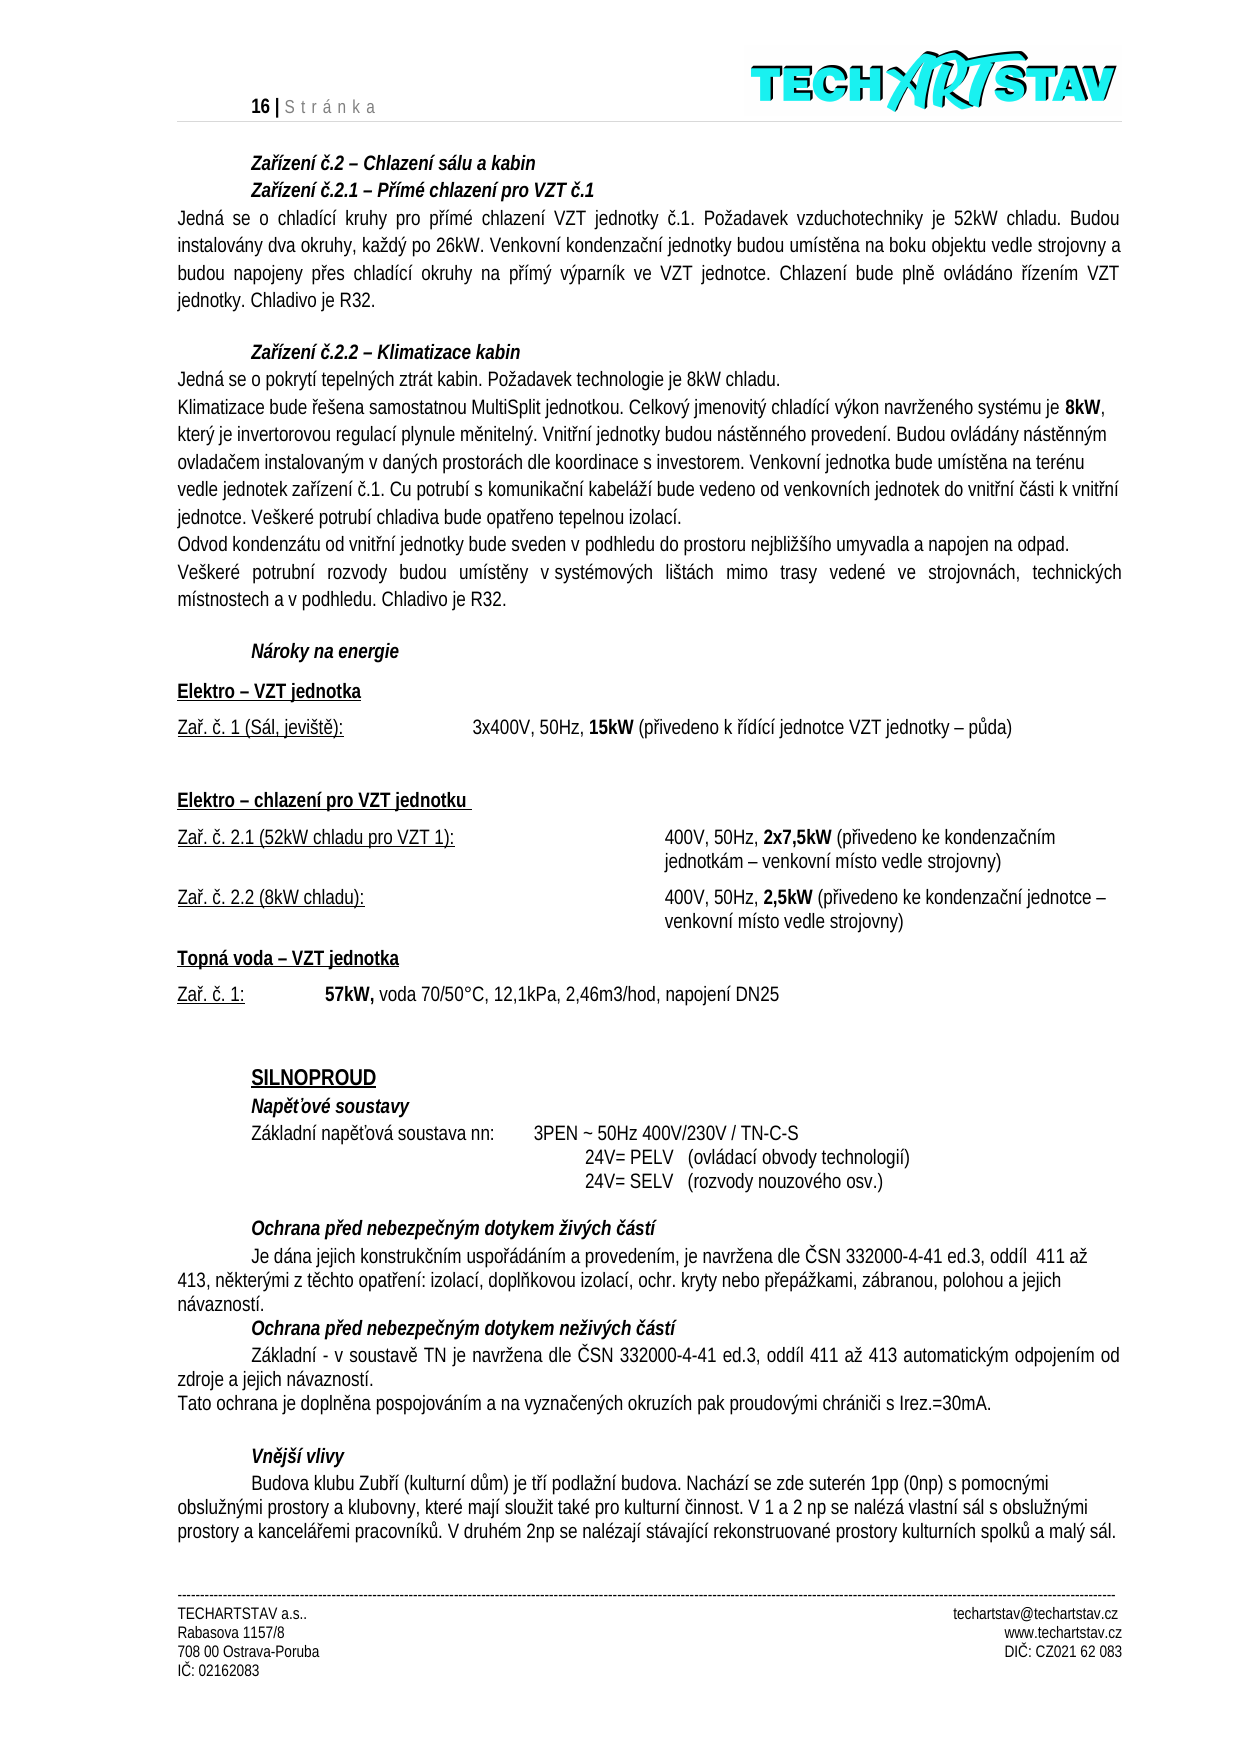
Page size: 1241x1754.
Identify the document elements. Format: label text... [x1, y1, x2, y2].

text Topná voda – VZT jednotka [177, 945, 1122, 969]
text Nároky na energie [177, 639, 1122, 663]
picture [744, 45, 1123, 116]
text Ochrana před nebezpečným dotykem neživých částí [177, 1315, 1122, 1339]
text Zařízení č.2 – Chlazení sálu a kabin [177, 151, 1122, 175]
text Ochrana před nebezpečným dotykem živých částí [177, 1216, 1122, 1240]
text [177, 1471, 1122, 1543]
text SILNOPROUD [177, 1063, 1122, 1090]
list Tato ochrana je doplněna pospojováním a na vyznačených okruzích pak proudovými chrániči s Irez.=30mA. [177, 1391, 1122, 1415]
text Zař. č. 2.1 (52kW chladu pro VZT 1): 400V, 50Hz, 2x7,5kW (přivedeno ke kondenzačním jednotkám – venkovní místo vedle strojovny) [177, 824, 1122, 872]
text Elektro – chlazení pro VZT jednotku [177, 788, 1122, 812]
text Zař. č. 2.2 (8kW chladu): 400V, 50Hz, 2,5kW (přivedeno ke kondenzační jednotce – venkovní místo vedle strojovny) [177, 885, 1122, 933]
text Zař. č. 1 (Sál, jeviště): 3x400V, 50Hz, 15kW (přivedeno k řídící jednotce VZT jednotky – půda) [177, 715, 1122, 739]
text Jedná se o chladící kruhy pro přímé chlazení VZT jednotky č.1. Požadavek vzduchotechniky je 52kW chladu. Budou instalovány dva okruhy, každý po 26kW. Venkovní kondenzační jednotky budou umístěna na boku objektu vedle strojovny a budou napojeny přes chladící okruhy na přímý výparník ve VZT jednotce. Chlazení bude plně ovládáno řízením VZT jednotky. Chladivo je R32. [177, 206, 1122, 312]
list 24V= PELV (ovládací obvody technologií) [251, 1145, 1122, 1169]
text Veškeré potrubní rozvody budou umístěny v systémových lištách mimo trasy vedené ve strojovnách, technických místnostech a v podhledu. Chladivo je R32. [177, 560, 1122, 611]
text Zařízení č.2.1 – Přímé chlazení pro VZT č.1 [177, 178, 1122, 202]
text Zař. č. 1: 57kW, voda 70/50°C, 12,1kPa, 2,46m3/hod, napojení DN25 [177, 982, 1122, 1006]
text Jedná se o pokrytí tepelných ztrát kabin. Požadavek technologie je 8kW chladu. [177, 367, 1122, 391]
text Vnější vlivy [177, 1443, 1122, 1467]
list Základní - v soustavě TN je navržena dle ČSN 332000-4-41 ed.3, oddíl 411 až 413 automatickým odpojením od zdroje a jejich návazností. [177, 1343, 1122, 1391]
text Napěťové soustavy [177, 1094, 1122, 1118]
text Klimatizace bude řešena samostatnou MultiSplit jednotkou. Celkový jmenovitý chladící výkon navrženého systému je 8kW, který je invertorovou regulací plynule měnitelný. Vnitřní jednotky budou nástěnného provedení. Budou ovládány nástěnným ovladačem instalovaným v daných prostorách dle koordinace s investorem. Venkovní jednotka bude umístěna na terénu vedle jednotek zařízení č.1. Cu potrubí s komunikační kabeláží bude vedeno od venkovních jednotek do vnitřní části k vnitřní jednotce. Veškeré potrubí chladiva bude opatřeno tepelnou izolací. [177, 395, 1122, 529]
text Je dána jejich konstrukčním uspořádáním a provedením, je navržena dle ČSN 332000-4-41 ed.3, oddíl 411 až 413, některými z těchto opatření: izolací, doplňkovou izolací, ochr. kryty nebo přepážkami, zábranou, polohou a jejich návazností. [177, 1243, 1122, 1315]
list 24V= SELV (rozvody nouzového osv.) [585, 1169, 1122, 1193]
text Odvod kondenzátu od vnitřní jednotky bude sveden v podhledu do prostoru nejbližšího umyvadla a napojen na odpad. [177, 532, 1122, 556]
text Elektro – VZT jednotka [177, 679, 1122, 703]
text Zařízení č.2.2 – Klimatizace kabin [177, 340, 1122, 364]
list Základní napěťová soustava nn: 3PEN ~ 50Hz 400V/230V / TN-C-S [251, 1121, 1122, 1145]
